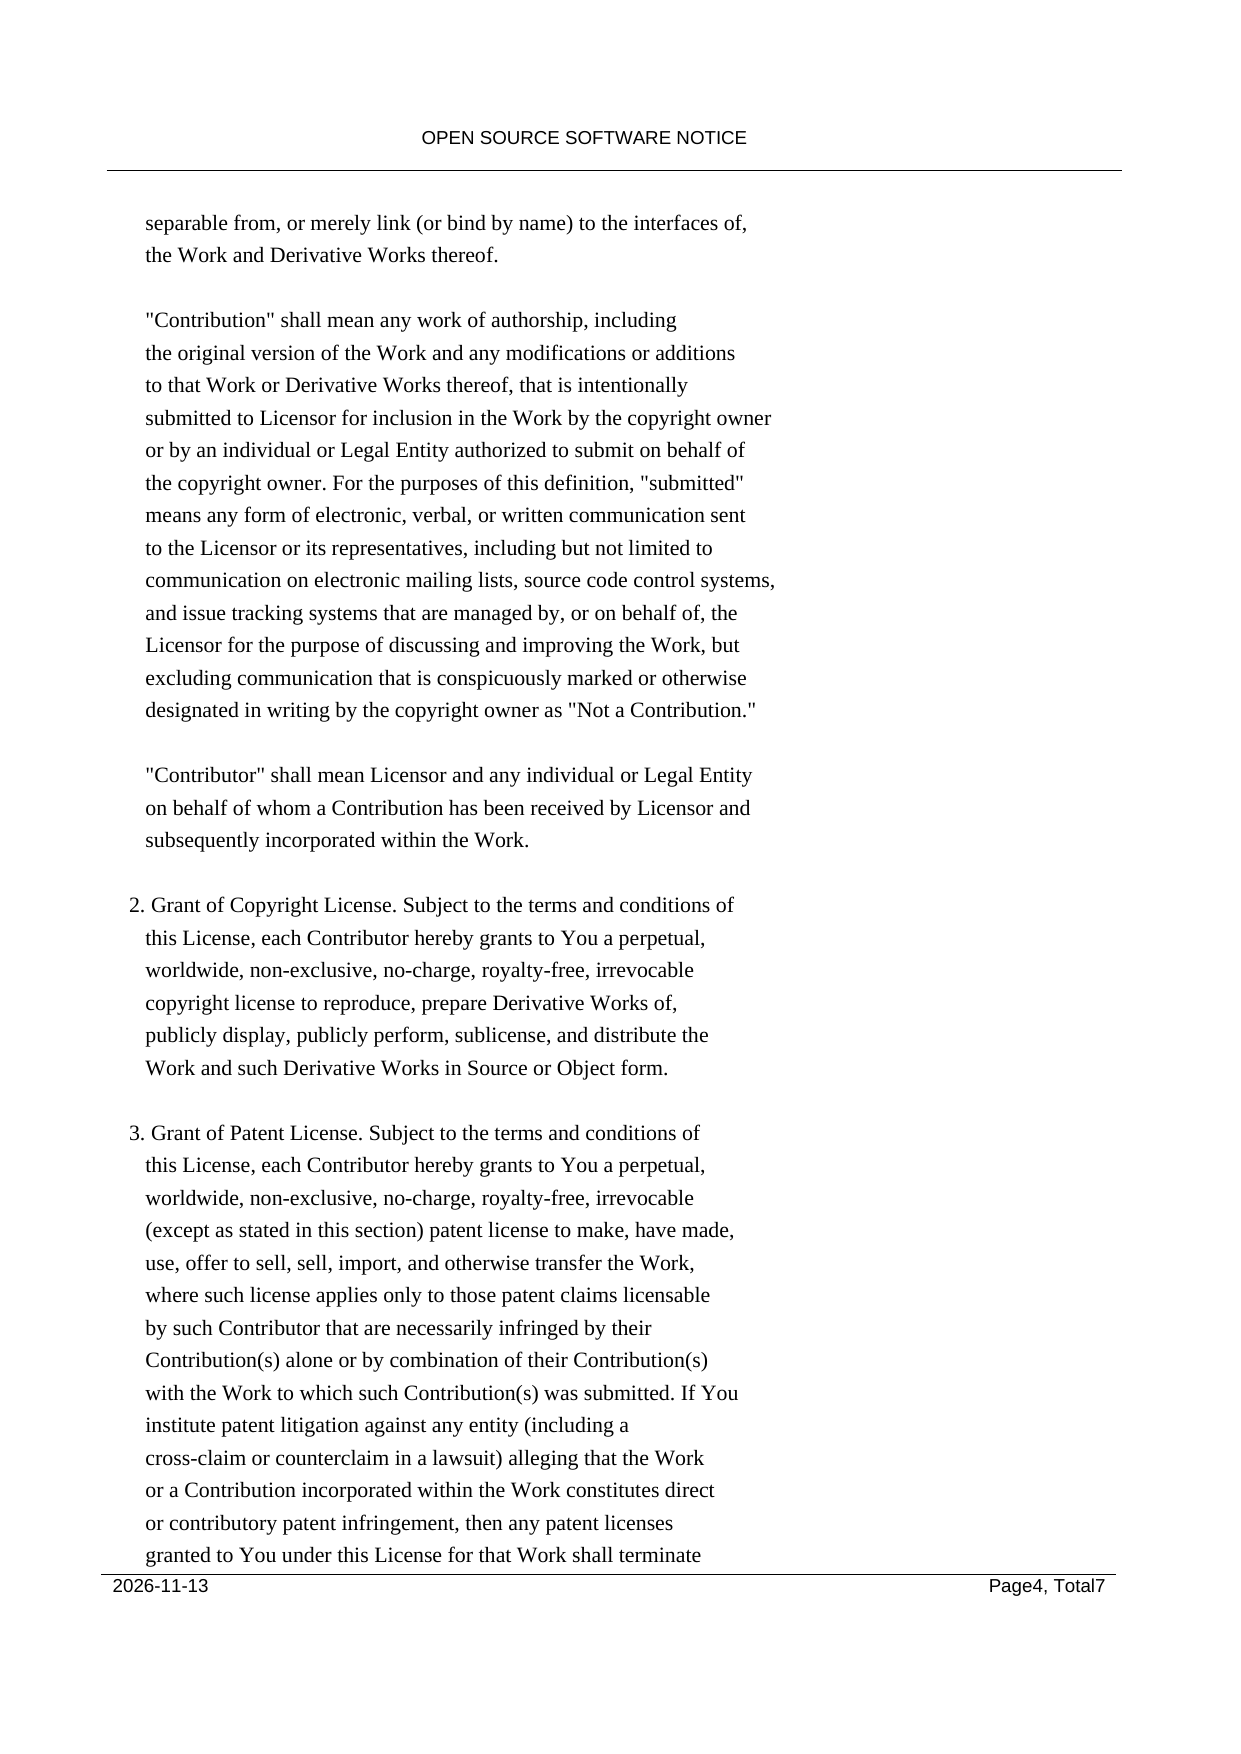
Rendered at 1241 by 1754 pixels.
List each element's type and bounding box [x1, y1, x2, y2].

text [112, 206, 1128, 1571]
